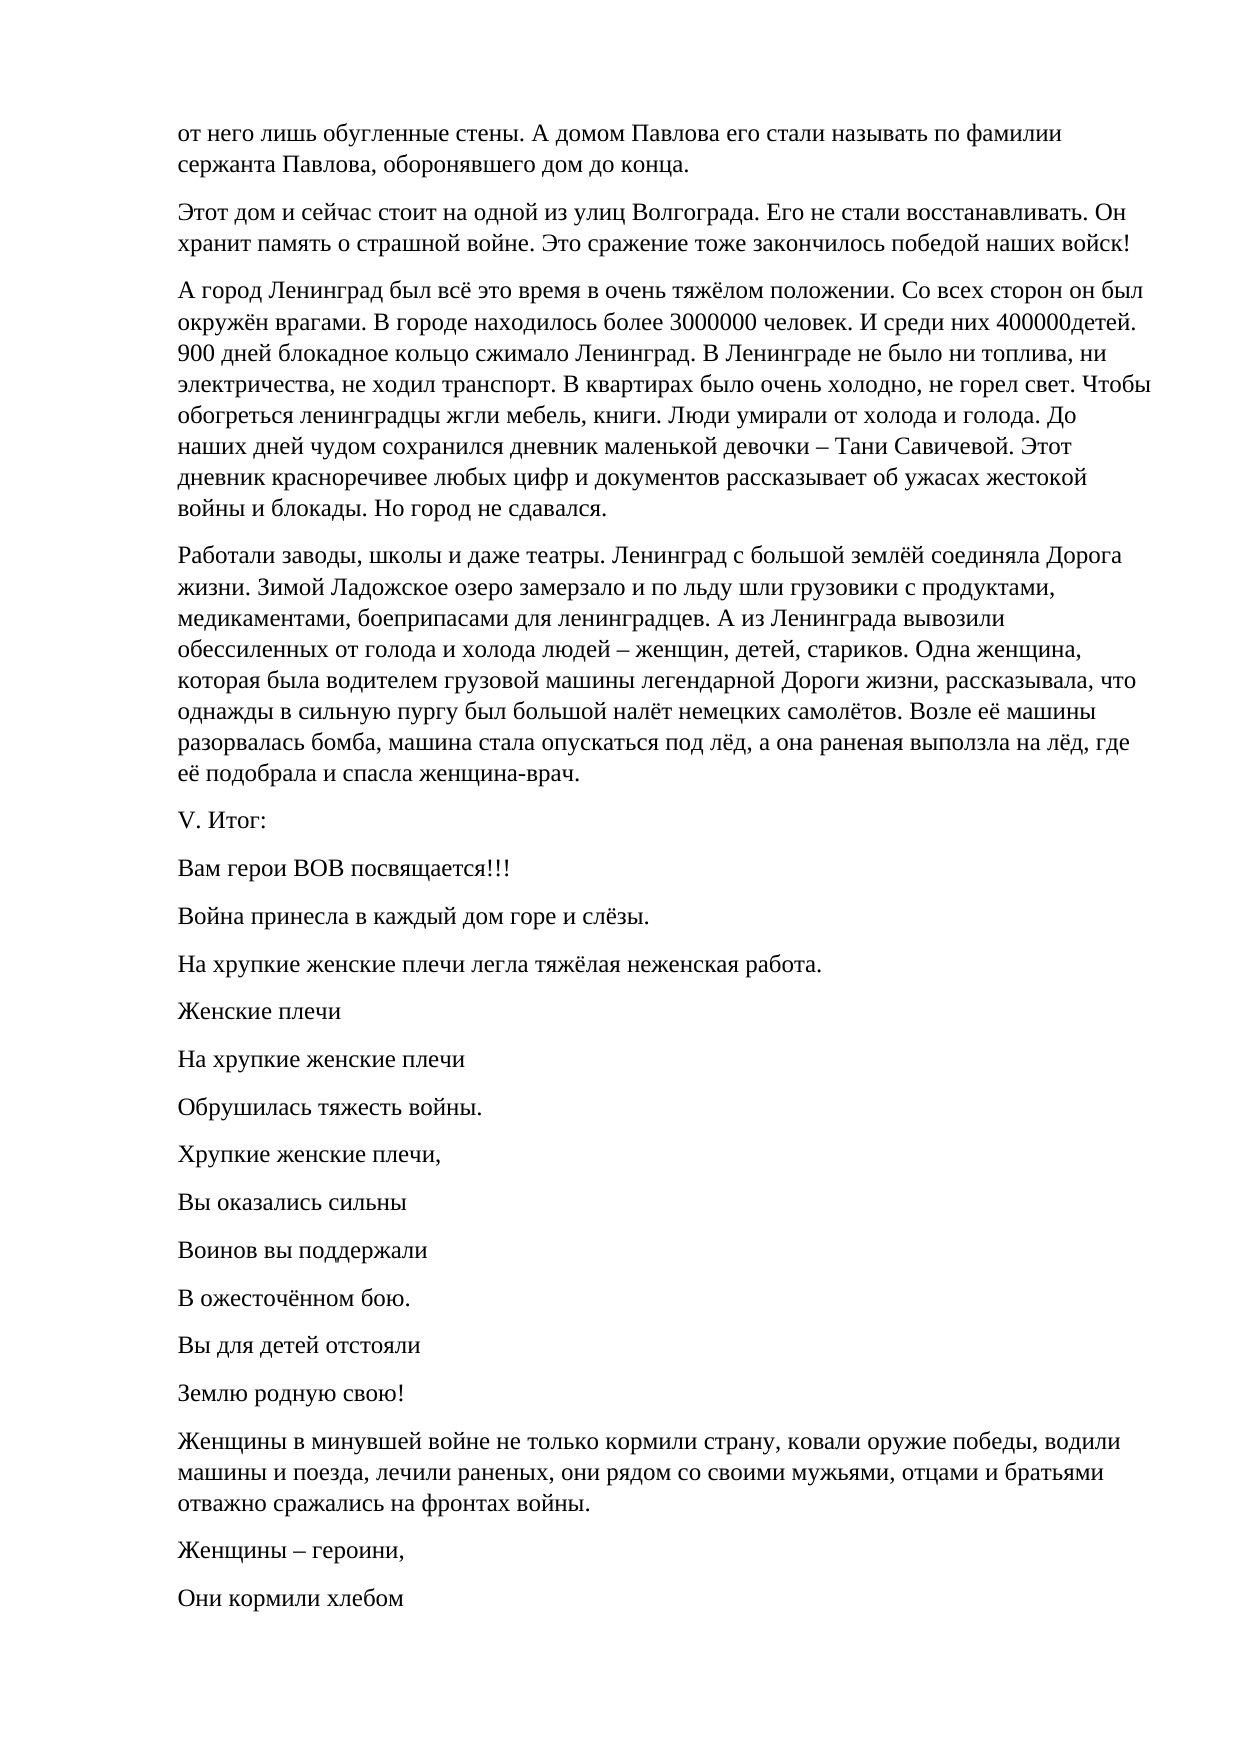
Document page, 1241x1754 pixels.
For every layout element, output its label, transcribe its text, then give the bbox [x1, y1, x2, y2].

text А город Ленинград был всё это время в очень тяжёлом положении. Со всех сторон он был окружён врагами. В городе находилось более 3000000 человек. И среди них 400000детей. 900 дней блокадное кольцо сжимало Ленинград. В Ленинграде не было ни топлива, ни электричества, не ходил транспорт. В квартирах было очень холодно, не горел свет. Чтобы обогреться ленинградцы жгли мебель, книги. Люди умирали от холода и голода. До наших дней чудом сохранился дневник маленькой девочки – Тани Савичевой. Этот дневник красноречивее любых цифр и документов рассказывает об ужасах жестокой войны и блокады. Но город не сдавался. [177, 276, 1152, 522]
text Вам герои ВОВ посвящается!!! [177, 853, 1152, 882]
text На хрупкие женские плечи [177, 1044, 1152, 1073]
text Этот дом и сейчас стоит на одной из улиц Волгограда. Его не стали восстанавливать. Он хранит память о страшной войне. Это сражение тоже закончилось победой наших войск! [177, 197, 1152, 257]
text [177, 118, 1152, 178]
text Хрупкие женские плечи, [177, 1139, 1152, 1168]
text Женщины – героини, [177, 1536, 1152, 1564]
text Вы оказались сильны [177, 1187, 1152, 1216]
text Воинов вы поддержали [177, 1235, 1152, 1264]
text Они кормили хлебом [177, 1583, 1152, 1612]
text Женщины в минувшей войне не только кормили страну, ковали оружие победы, водили машины и поезда, лечили раненых, они рядом со своими мужьями, отцами и братьями отважно сражались на фронтах войны. [177, 1426, 1152, 1517]
text Женские плечи [177, 996, 1152, 1025]
text На хрупкие женские плечи легла тяжёлая неженская работа. [177, 949, 1152, 977]
text Вы для детей отстояли [177, 1330, 1152, 1359]
text Война принесла в каждый дом горе и слёзы. [177, 901, 1152, 930]
text Работали заводы, школы и даже театры. Ленинград с большой землёй соединяла Дорога жизни. Зимой Ладожское озеро замерзало и по льду шли грузовики с продуктами, медикаментами, боеприпасами для ленинградцев. А из Ленинграда вывозили обессиленных от голода и холода людей – женщин, детей, стариков. Одна женщина, которая была водителем грузовой машины легендарной Дороги жизни, рассказывала, что однажды в сильную пургу был большой налёт немецких самолётов. Возле её машины разорвалась бомба, машина стала опускаться под лёд, а она раненая выползла на лёд, где её подобрала и спасла женщина-врач. [177, 541, 1152, 787]
text Землю родную свою! [177, 1378, 1152, 1407]
text Обрушилась тяжесть войны. [177, 1092, 1152, 1121]
text В ожесточённом бою. [177, 1283, 1152, 1311]
text V. Итог: [177, 806, 1152, 834]
